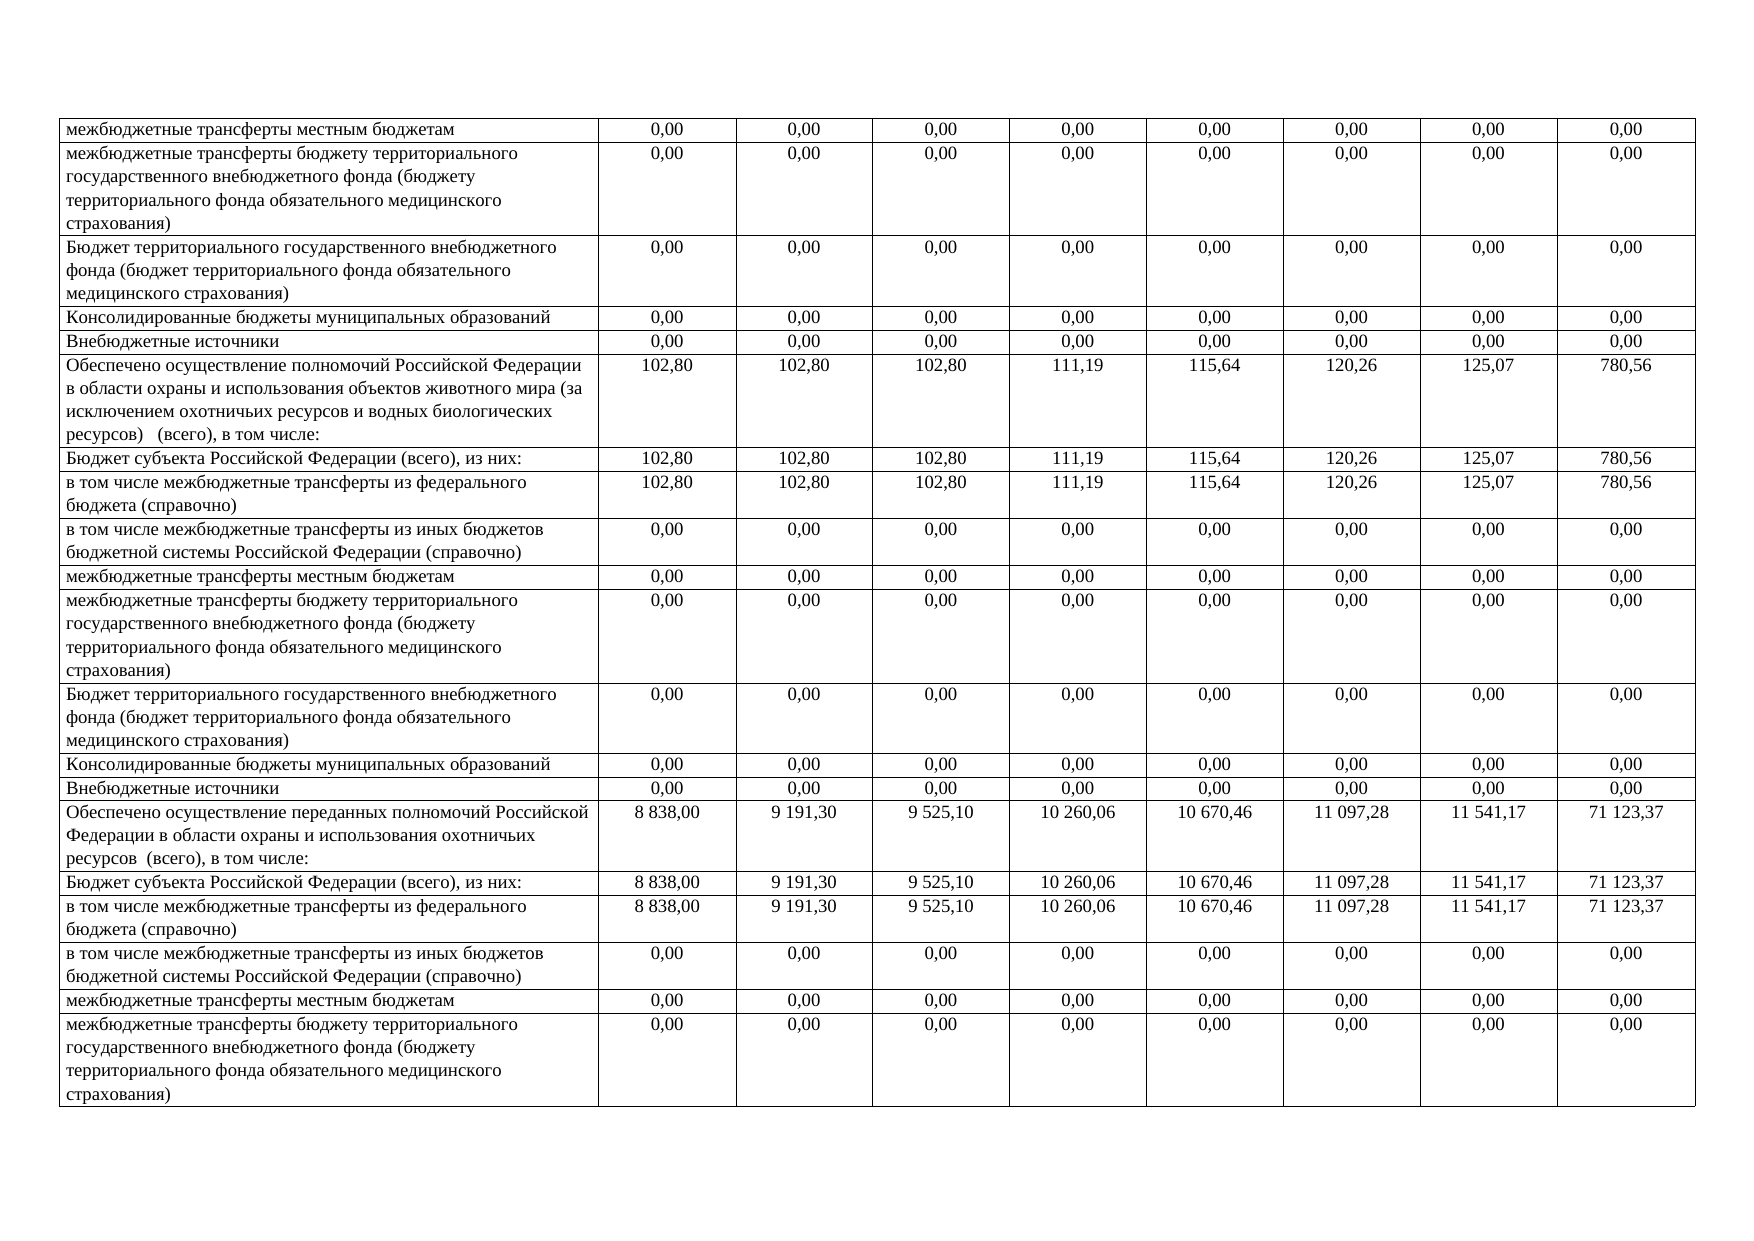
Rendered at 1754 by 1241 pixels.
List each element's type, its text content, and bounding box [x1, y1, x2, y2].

table_cell межбюджетные трансферты местным бюджетам [60, 119, 598, 142]
table_cell 0,00 [873, 119, 1009, 142]
table_cell 102,80 [873, 472, 1009, 518]
table_cell 10 670,46 [1147, 872, 1283, 894]
table_cell 71 123,37 [1558, 872, 1695, 894]
table_cell 0,00 [599, 778, 736, 800]
table_cell 115,64 [1147, 355, 1283, 447]
table_cell 780,56 [1558, 472, 1695, 518]
table_cell 0,00 [1010, 990, 1146, 1013]
table_cell Консолидированные бюджеты муниципальных образований [60, 754, 598, 777]
table_cell 0,00 [599, 143, 736, 235]
table_cell 115,64 [1147, 448, 1283, 471]
table_cell 10 670,46 [1147, 801, 1283, 871]
table_cell 0,00 [1010, 143, 1146, 235]
table_cell в том числе межбюджетные трансферты из иных бюджетов бюджетной системы Российской Федерации (справочно) [60, 943, 598, 989]
table_cell 0,00 [1010, 684, 1146, 753]
table_cell 0,00 [1284, 1014, 1420, 1106]
table_cell 0,00 [1284, 307, 1420, 329]
table_cell 125,07 [1421, 355, 1557, 447]
table_cell 0,00 [1284, 684, 1420, 753]
table_cell 0,00 [599, 331, 736, 353]
table_cell 0,00 [737, 519, 872, 565]
table_cell 10 670,46 [1147, 896, 1283, 942]
table_cell 11 541,17 [1421, 896, 1557, 942]
table_cell 0,00 [873, 566, 1009, 589]
table_cell 0,00 [1421, 307, 1557, 329]
table_cell 102,80 [599, 355, 736, 447]
table_cell 0,00 [737, 307, 872, 329]
table_cell межбюджетные трансферты местным бюджетам [60, 566, 598, 589]
table_cell 0,00 [737, 236, 872, 306]
table_cell в том числе межбюджетные трансферты из иных бюджетов бюджетной системы Российской Федерации (справочно) [60, 519, 598, 565]
table_cell 0,00 [1421, 519, 1557, 565]
table_cell 0,00 [1421, 684, 1557, 753]
table_cell межбюджетные трансферты бюджету территориального государственного внебюджетного фонда (бюджету территориального фонда обязательного медицинского страхования) [60, 143, 598, 235]
table_cell Внебюджетные источники [60, 331, 598, 353]
table_cell 115,64 [1147, 472, 1283, 518]
table_cell 0,00 [737, 590, 872, 682]
table_cell 0,00 [1558, 566, 1695, 589]
table_cell 0,00 [1147, 778, 1283, 800]
table_cell 0,00 [1147, 684, 1283, 753]
table_cell 0,00 [1147, 236, 1283, 306]
table_cell 780,56 [1558, 448, 1695, 471]
table_cell 9 191,30 [737, 872, 872, 894]
table_cell 0,00 [1421, 778, 1557, 800]
table_cell 0,00 [1284, 331, 1420, 353]
table_cell 0,00 [599, 236, 736, 306]
table_cell 0,00 [1010, 307, 1146, 329]
table_cell 0,00 [1558, 590, 1695, 682]
table_cell 102,80 [873, 355, 1009, 447]
table_cell 0,00 [1558, 307, 1695, 329]
table_cell Бюджет территориального государственного внебюджетного фонда (бюджет территориального фонда обязательного медицинского страхования) [60, 684, 598, 753]
table_cell 0,00 [737, 778, 872, 800]
table_cell 0,00 [1284, 236, 1420, 306]
table_cell 0,00 [599, 119, 736, 142]
table_cell 8 838,00 [599, 872, 736, 894]
table_cell 0,00 [1147, 754, 1283, 777]
table_cell 71 123,37 [1558, 896, 1695, 942]
table_cell 0,00 [873, 143, 1009, 235]
table_cell 0,00 [1421, 331, 1557, 353]
table_cell 0,00 [1421, 943, 1557, 989]
table_cell 9 525,10 [873, 801, 1009, 871]
table_cell 0,00 [1421, 119, 1557, 142]
table_cell 102,80 [599, 472, 736, 518]
table_cell 0,00 [873, 236, 1009, 306]
table_cell 0,00 [1558, 754, 1695, 777]
table_cell 0,00 [873, 684, 1009, 753]
table_cell 0,00 [1284, 778, 1420, 800]
table_cell 0,00 [1147, 519, 1283, 565]
table_cell 0,00 [1284, 943, 1420, 989]
table_cell 0,00 [1010, 778, 1146, 800]
table_cell 0,00 [873, 990, 1009, 1013]
table_cell 0,00 [1558, 684, 1695, 753]
table_cell 11 541,17 [1421, 801, 1557, 871]
table_cell 0,00 [873, 307, 1009, 329]
table_cell 11 097,28 [1284, 872, 1420, 894]
table_cell Консолидированные бюджеты муниципальных образований [60, 307, 598, 329]
table_cell 0,00 [1284, 143, 1420, 235]
table_cell 0,00 [599, 754, 736, 777]
table_cell 0,00 [1558, 990, 1695, 1013]
table_cell 0,00 [599, 566, 736, 589]
table_cell 0,00 [1147, 307, 1283, 329]
table_cell межбюджетные трансферты бюджету территориального государственного внебюджетного фонда (бюджету территориального фонда обязательного медицинского страхования) [60, 1014, 598, 1106]
table_cell 11 097,28 [1284, 896, 1420, 942]
table_cell 0,00 [1284, 990, 1420, 1013]
table_cell 0,00 [1284, 590, 1420, 682]
table_cell 0,00 [1010, 331, 1146, 353]
table_cell 0,00 [873, 754, 1009, 777]
table_cell 125,07 [1421, 472, 1557, 518]
table_cell 0,00 [873, 1014, 1009, 1106]
table_cell 9 191,30 [737, 801, 872, 871]
table_cell межбюджетные трансферты местным бюджетам [60, 990, 598, 1013]
table_cell 0,00 [1421, 590, 1557, 682]
table_cell 0,00 [737, 990, 872, 1013]
table_cell 0,00 [1421, 990, 1557, 1013]
table_cell в том числе межбюджетные трансферты из федерального бюджета (справочно) [60, 472, 598, 518]
table_cell 0,00 [873, 943, 1009, 989]
table_cell 0,00 [1558, 331, 1695, 353]
table_cell 0,00 [1010, 236, 1146, 306]
table_cell 0,00 [1147, 566, 1283, 589]
table_cell 10 260,06 [1010, 801, 1146, 871]
table_cell 0,00 [1010, 590, 1146, 682]
table_cell 111,19 [1010, 472, 1146, 518]
table_cell 0,00 [873, 331, 1009, 353]
table_cell 0,00 [599, 307, 736, 329]
table_cell 0,00 [1147, 1014, 1283, 1106]
table_cell 0,00 [1421, 143, 1557, 235]
table_cell 125,07 [1421, 448, 1557, 471]
table_cell 0,00 [599, 943, 736, 989]
table_cell Обеспечено осуществление переданных полномочий Российской Федерации в области охраны и использования охотничьих ресурсов (всего), в том числе: [60, 801, 598, 871]
table_cell 0,00 [1010, 754, 1146, 777]
table_cell 71 123,37 [1558, 801, 1695, 871]
table_cell 0,00 [1558, 943, 1695, 989]
table_cell 0,00 [1421, 566, 1557, 589]
table_cell 0,00 [1421, 236, 1557, 306]
table_cell Бюджет субъекта Российской Федерации (всего), из них: [60, 448, 598, 471]
table_cell в том числе межбюджетные трансферты из федерального бюджета (справочно) [60, 896, 598, 942]
table_cell 120,26 [1284, 472, 1420, 518]
table_cell 0,00 [1147, 943, 1283, 989]
table_cell 11 541,17 [1421, 872, 1557, 894]
table_cell 10 260,06 [1010, 872, 1146, 894]
table_cell 102,80 [873, 448, 1009, 471]
table_cell 0,00 [599, 519, 736, 565]
table_cell 111,19 [1010, 355, 1146, 447]
table_cell 0,00 [737, 754, 872, 777]
table_cell 120,26 [1284, 448, 1420, 471]
table_cell 0,00 [1010, 943, 1146, 989]
table_cell 0,00 [1147, 590, 1283, 682]
table_cell 8 838,00 [599, 801, 736, 871]
table_cell 0,00 [873, 519, 1009, 565]
table_cell 0,00 [1558, 143, 1695, 235]
table_cell 0,00 [1147, 119, 1283, 142]
table_cell 0,00 [1284, 519, 1420, 565]
table_cell 10 260,06 [1010, 896, 1146, 942]
table_cell 0,00 [1284, 754, 1420, 777]
table_cell 0,00 [737, 119, 872, 142]
table_cell 9 525,10 [873, 896, 1009, 942]
table_cell 0,00 [737, 684, 872, 753]
table_cell 0,00 [1010, 119, 1146, 142]
table_cell 0,00 [1010, 566, 1146, 589]
table_cell 0,00 [737, 1014, 872, 1106]
table_cell 102,80 [737, 448, 872, 471]
table_cell 0,00 [737, 143, 872, 235]
table_cell 0,00 [737, 331, 872, 353]
table_cell 0,00 [1421, 754, 1557, 777]
table_cell Бюджет субъекта Российской Федерации (всего), из них: [60, 872, 598, 894]
table_cell 0,00 [1147, 331, 1283, 353]
table_cell 0,00 [599, 590, 736, 682]
table_cell 0,00 [599, 1014, 736, 1106]
table_cell 9 191,30 [737, 896, 872, 942]
table_cell 0,00 [737, 566, 872, 589]
table_cell 0,00 [873, 778, 1009, 800]
table_cell Бюджет территориального государственного внебюджетного фонда (бюджет территориального фонда обязательного медицинского страхования) [60, 236, 598, 306]
table_cell 102,80 [599, 448, 736, 471]
table_cell 9 525,10 [873, 872, 1009, 894]
table_cell 0,00 [1421, 1014, 1557, 1106]
table_cell 0,00 [1558, 519, 1695, 565]
table_cell 0,00 [599, 990, 736, 1013]
table_cell 0,00 [1284, 119, 1420, 142]
table_cell 0,00 [737, 943, 872, 989]
table_cell 0,00 [1558, 778, 1695, 800]
table_cell 0,00 [1147, 990, 1283, 1013]
table_cell 0,00 [1558, 1014, 1695, 1106]
table_cell Обеспечено осуществление полномочий Российской Федерации в области охраны и использования объектов животного мира (за исключением охотничьих ресурсов и водных биологических ресурсов) (всего), в том числе: [60, 355, 598, 447]
table_cell 0,00 [1147, 143, 1283, 235]
table_cell 8 838,00 [599, 896, 736, 942]
table_cell 120,26 [1284, 355, 1420, 447]
table_cell 0,00 [873, 590, 1009, 682]
table_cell 0,00 [1010, 1014, 1146, 1106]
table_cell 11 097,28 [1284, 801, 1420, 871]
table_cell 0,00 [599, 684, 736, 753]
table_cell 111,19 [1010, 448, 1146, 471]
table_cell 102,80 [737, 355, 872, 447]
table_cell 0,00 [1558, 119, 1695, 142]
table_cell 102,80 [737, 472, 872, 518]
table_cell 780,56 [1558, 355, 1695, 447]
table_cell 0,00 [1558, 236, 1695, 306]
table_cell 0,00 [1284, 566, 1420, 589]
table_cell Внебюджетные источники [60, 778, 598, 800]
table_cell межбюджетные трансферты бюджету территориального государственного внебюджетного фонда (бюджету территориального фонда обязательного медицинского страхования) [60, 590, 598, 682]
table_cell 0,00 [1010, 519, 1146, 565]
